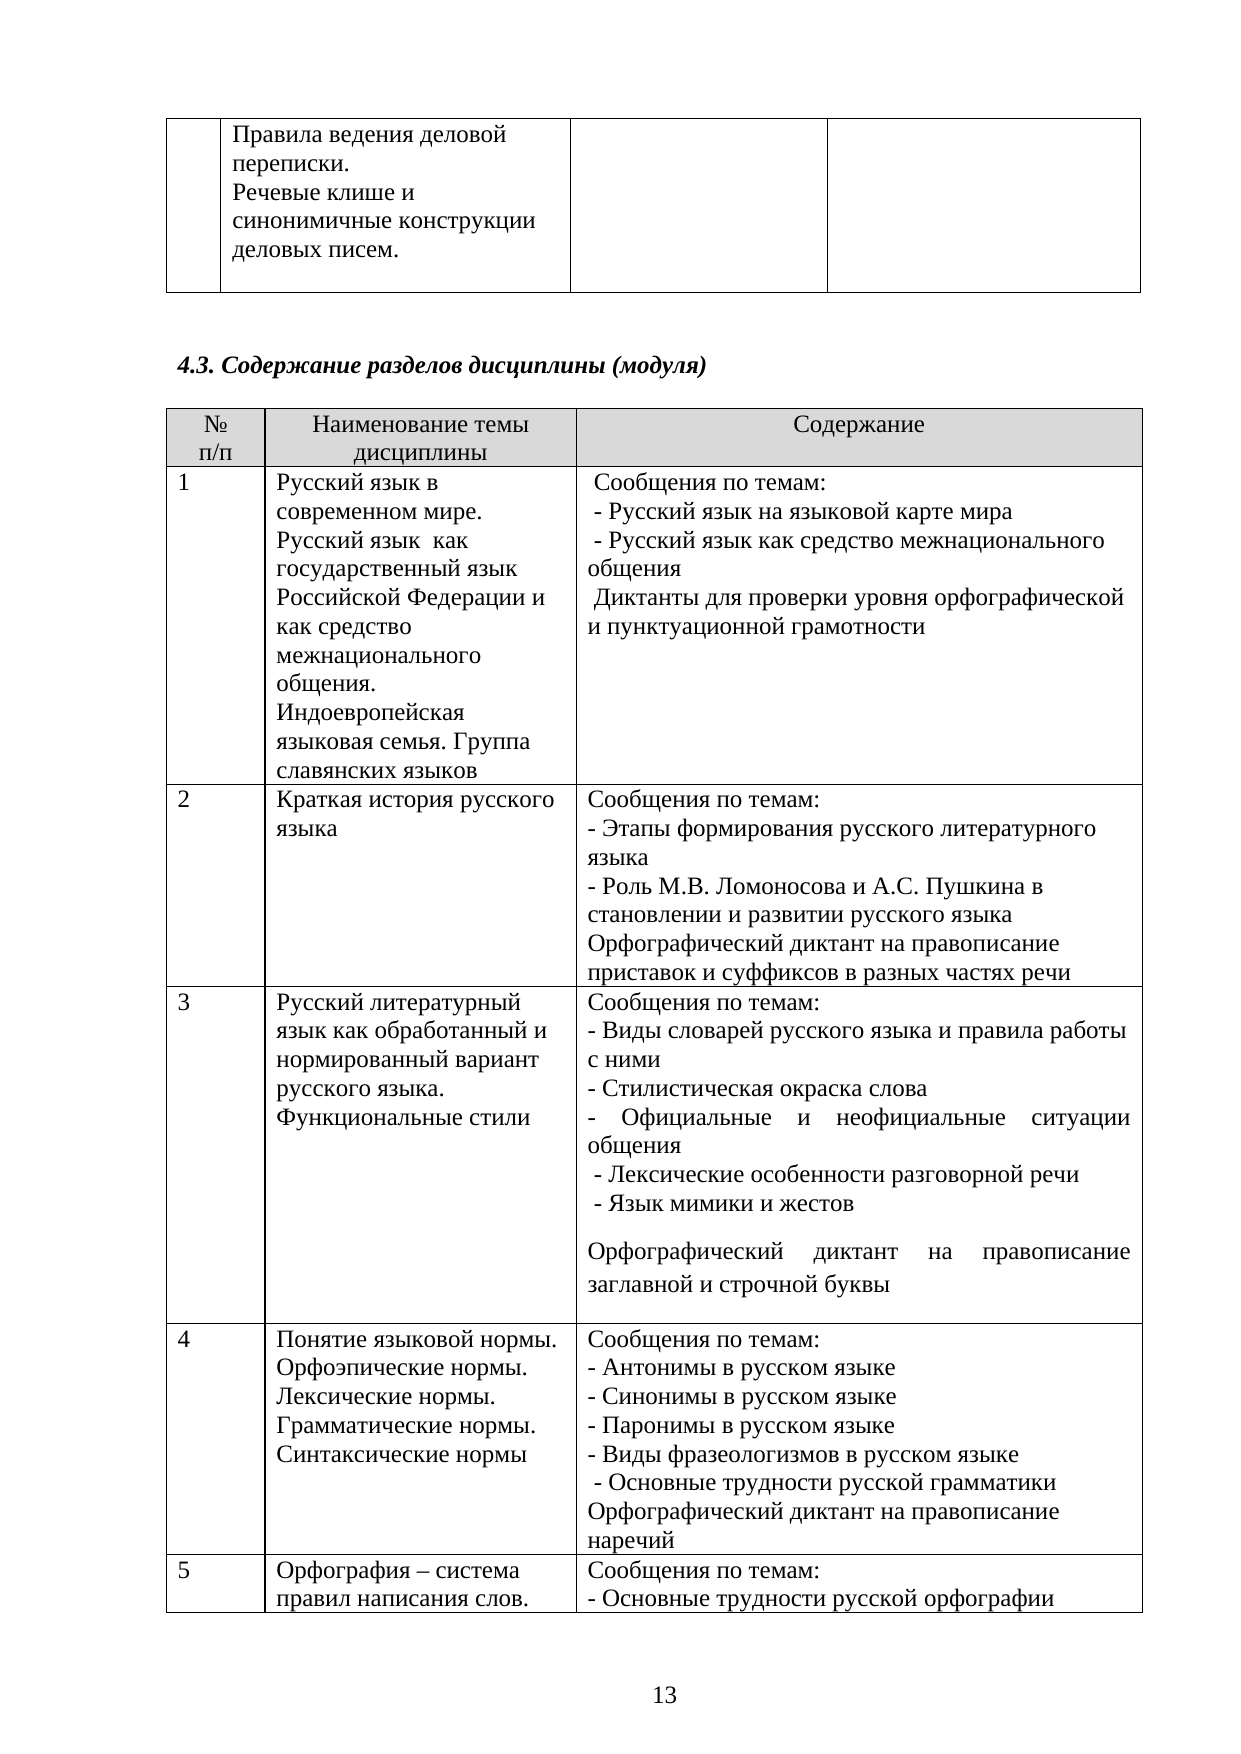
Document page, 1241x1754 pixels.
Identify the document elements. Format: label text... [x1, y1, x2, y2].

table_header Наименование темы дисциплины [266, 409, 576, 466]
table_cell Сообщения по темам: - Этапы формирования русского литературного языка - Роль М.В. Ломоносова и А.С. Пушкина в становлении и развитии русского языка Орфографический диктант на правописание приставок и суффиксов в разных частях речи [577, 785, 1142, 986]
table_header Содержание [577, 409, 1142, 466]
text 4.3. Содержание разделов дисциплины (модуля) [177, 350, 1152, 379]
table_cell 2 [167, 785, 264, 986]
table_cell Сообщения по темам: - Русский язык на языковой карте мира - Русский язык как средство межнационального общения Диктанты для проверки уровня орфографической и пунктуационной грамотности [577, 467, 1142, 783]
table_cell 2 [167, 119, 220, 292]
table_cell Русский литературный язык как обработанный и нормированный вариант русского языка. Функциональные стили [266, 987, 576, 1323]
table_cell Сообщения по темам: - Виды словарей русского языка и правила работы с ними - Стилистическая окраска слова - Официальные и неофициальные ситуации общения - Лексические особенности разговорной речи - Язык мимики и жестов Орфографический диктант на правописание заглавной и строчной буквы [577, 987, 1142, 1323]
table_cell Русский язык в современном мире. Русский язык как государственный язык Российской Федерации и как средство межнационального общения. Индоевропейская языковая семья. Группа славянских языков [266, 467, 576, 783]
table_cell Сообщения по темам: - Антонимы в русском языке - Синонимы в русском языке - Паронимы в русском языке - Виды фразеологизмов в русском языке - Основные трудности русской грамматики Орфографический диктант на правописание наречий [577, 1324, 1142, 1554]
table_cell 4 [167, 1324, 264, 1554]
table_header № п/п [167, 409, 264, 466]
table_cell 1 [167, 467, 264, 783]
table_cell Краткая история русского языка [266, 785, 576, 986]
table_cell 3 [167, 987, 264, 1323]
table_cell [577, 1555, 1142, 1612]
table_cell Понятие языковой нормы. Орфоэпические нормы. Лексические нормы. Грамматические нормы. Синтаксические нормы [266, 1324, 576, 1554]
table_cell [571, 119, 827, 292]
table_cell 5 [167, 1555, 264, 1612]
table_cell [221, 119, 570, 292]
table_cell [828, 119, 1140, 292]
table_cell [266, 1555, 576, 1612]
